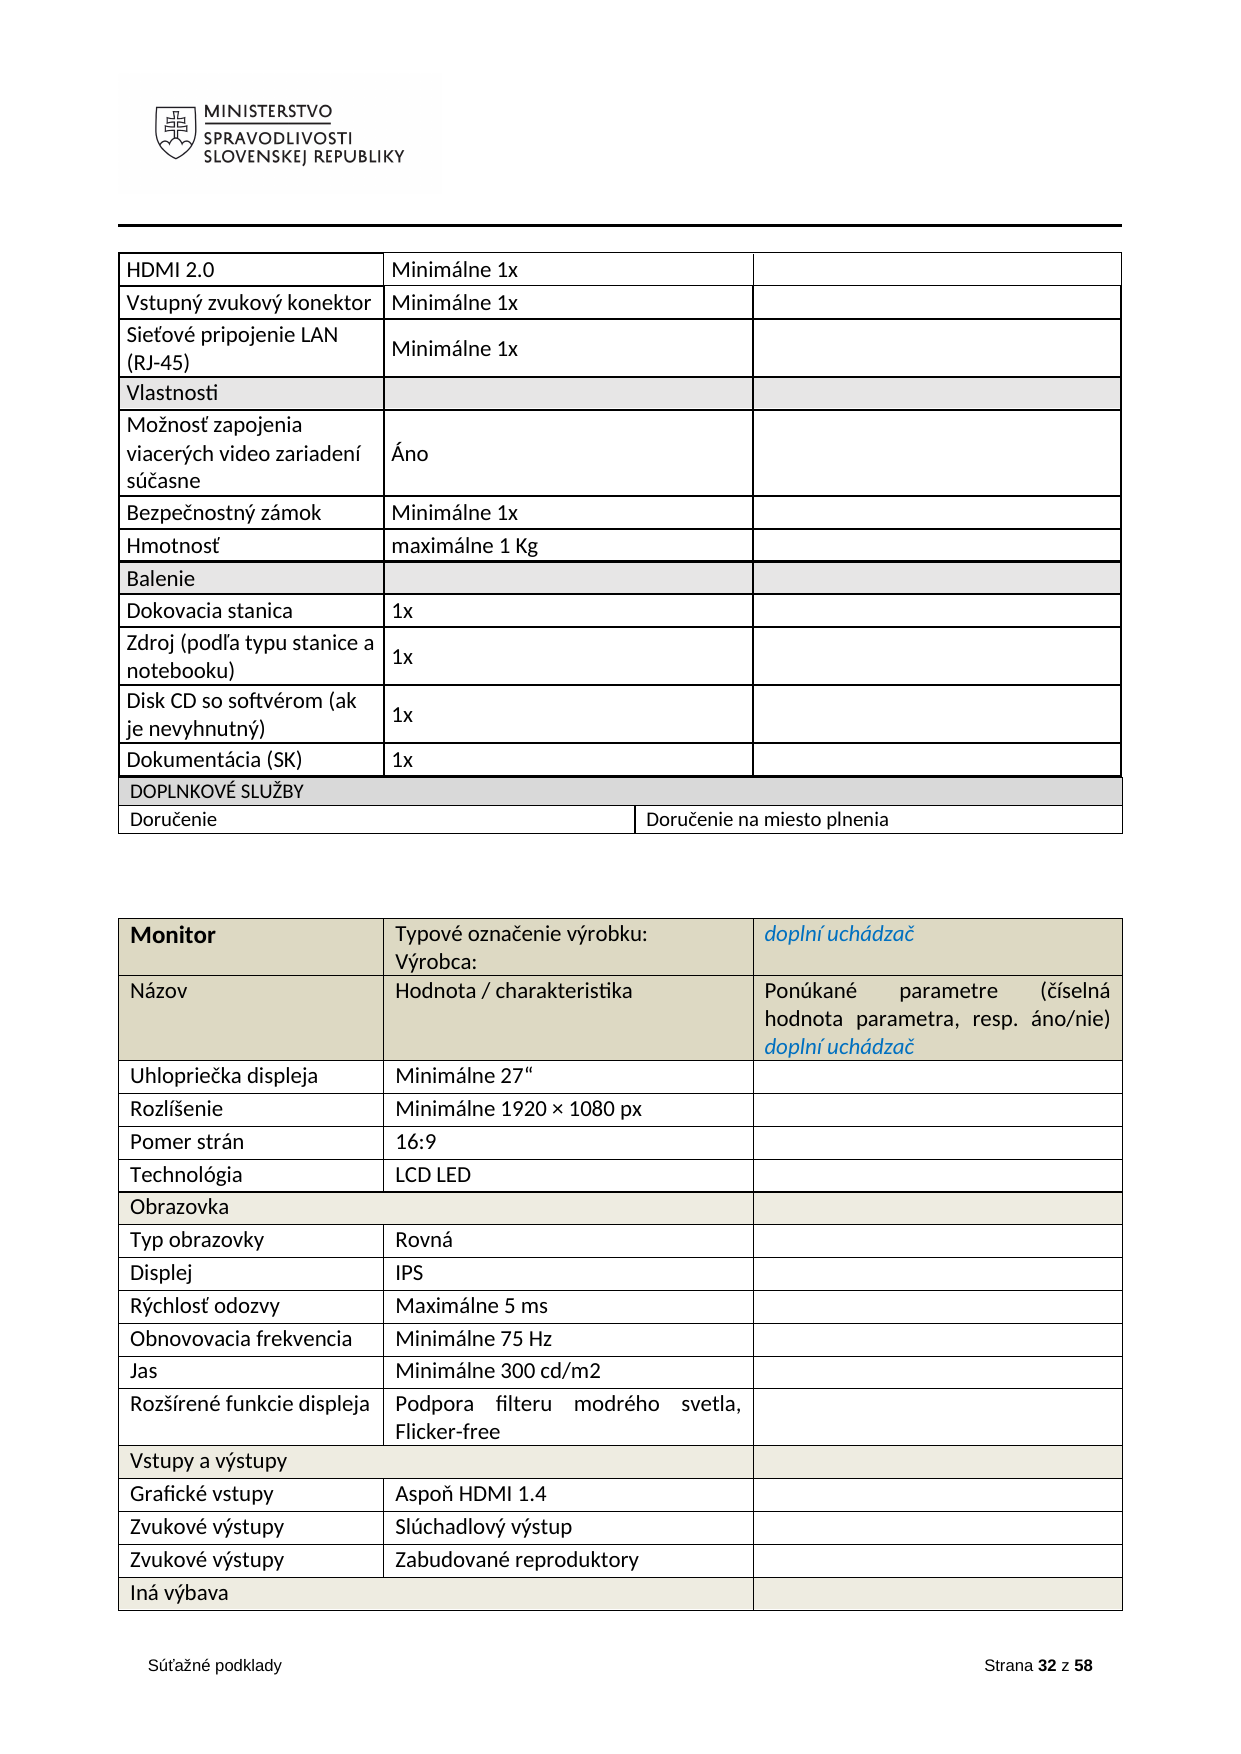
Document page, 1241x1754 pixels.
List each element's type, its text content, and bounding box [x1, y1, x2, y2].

table_cell Balenie [120, 563, 383, 593]
table_header doplní uchádzač [754, 919, 1122, 975]
table_cell Disk CD so softvérom (ak je nevyhnutný) [120, 686, 383, 742]
table_header DOPLNKOVÉ SLUŽBY [119, 778, 1122, 805]
table_cell Bezpečnostný zámok [120, 497, 383, 527]
table_header Typové označenie výrobku: Výrobca: [384, 919, 753, 975]
table_cell [754, 1446, 1122, 1478]
table_cell Áno [385, 411, 752, 495]
table_cell Zvukové výstupy [119, 1545, 383, 1577]
table_cell 16:9 [384, 1127, 753, 1159]
table_cell [754, 1160, 1122, 1191]
table_cell Zabudované reproduktory [384, 1545, 753, 1577]
table_cell HDMI 2.0 [120, 254, 383, 285]
table_cell Dokumentácia (SK) [120, 744, 383, 775]
table_cell Iná výbava [119, 1578, 753, 1609]
table_cell Rovná [384, 1225, 753, 1257]
table_cell [754, 1545, 1122, 1577]
table_cell Rozlíšenie [119, 1094, 383, 1126]
table_cell [754, 1578, 1122, 1609]
table_cell Slúchadlový výstup [384, 1512, 753, 1544]
table_cell Podpora filteru modrého svetla, Flicker-free [384, 1389, 753, 1445]
table_cell [754, 1324, 1122, 1356]
table_cell [754, 1512, 1122, 1544]
table_cell Možnosť zapojenia viacerých video zariadení súčasne [120, 411, 383, 495]
table_cell [754, 497, 1120, 527]
table_cell Hmotnosť [120, 530, 383, 560]
table_cell [754, 320, 1120, 376]
table_cell 1x [385, 628, 752, 684]
table_cell [385, 378, 752, 408]
table_cell Obrazovka [119, 1193, 753, 1224]
table_cell [754, 411, 1120, 495]
table_cell Uhlopriečka displeja [119, 1061, 383, 1093]
table_cell LCD LED [384, 1160, 753, 1191]
table_cell [754, 1127, 1122, 1159]
table_cell maximálne 1 Kg [385, 530, 752, 560]
table_cell Vstupy a výstupy [119, 1446, 753, 1478]
table_cell Minimálne 1x [384, 253, 753, 285]
table_cell Doručenie na miesto plnenia [636, 806, 1122, 833]
table_cell Aspoň HDMI 1.4 [384, 1479, 753, 1511]
table_cell Pomer strán [119, 1127, 383, 1159]
table_cell [754, 628, 1120, 684]
table_cell Vstupný zvukový konektor [120, 287, 383, 318]
table_cell Obnovovacia frekvencia [119, 1324, 383, 1356]
table_cell 1x [385, 686, 752, 742]
table_cell Dokovacia stanica [120, 595, 383, 626]
table_cell [753, 253, 1121, 285]
table_cell [754, 530, 1120, 560]
table_cell Minimálne 300 cd/m2 [384, 1357, 753, 1388]
picture [118, 73, 443, 194]
table_cell Technológia [119, 1160, 383, 1191]
table_cell Grafické vstupy [119, 1479, 383, 1511]
table_cell Sieťové pripojenie LAN (RJ-45) [120, 320, 383, 376]
table_cell 1x [385, 595, 752, 626]
table_cell [754, 563, 1120, 593]
table_cell [754, 686, 1120, 742]
table_cell 1x [385, 744, 752, 775]
table_cell Ponúkané parametre (číselná hodnota parametra, resp. áno/nie) doplní uchádzač [754, 976, 1122, 1060]
table_cell [754, 1291, 1122, 1323]
table_cell Rýchlosť odozvy [119, 1291, 383, 1323]
table_cell Maximálne 5 ms [384, 1291, 753, 1323]
table_cell [754, 1094, 1122, 1126]
table_cell Displej [119, 1258, 383, 1290]
table_cell [754, 1061, 1122, 1093]
table_cell Rozšírené funkcie displeja [119, 1389, 383, 1445]
table_cell Názov [119, 976, 383, 1060]
table_cell [754, 1193, 1122, 1224]
table_cell Zdroj (podľa typu stanice a notebooku) [120, 628, 383, 684]
table_cell [754, 1225, 1122, 1257]
table_cell Minimálne 1920 × 1080 px [384, 1094, 753, 1126]
table_cell Hodnota / charakteristika [384, 976, 753, 1060]
table_cell Vlastnosti [120, 378, 383, 408]
table_cell [385, 563, 752, 593]
table_cell Zvukové výstupy [119, 1512, 383, 1544]
table_cell [754, 595, 1120, 626]
table_cell IPS [384, 1258, 753, 1290]
table_cell [754, 1479, 1122, 1511]
table_cell Minimálne 1x [385, 286, 752, 318]
table_cell Minimálne 1x [385, 320, 752, 376]
table_cell [754, 286, 1120, 318]
table_cell [754, 1258, 1122, 1290]
table_cell Minimálne 75 Hz [384, 1324, 753, 1356]
table_header Monitor [119, 919, 383, 975]
table_cell Minimálne 27“ [384, 1061, 753, 1093]
table_cell [754, 1357, 1122, 1388]
table_cell [754, 378, 1120, 408]
table_cell [754, 1389, 1122, 1445]
table_cell [754, 744, 1120, 775]
table_cell Jas [119, 1357, 383, 1388]
table_cell Typ obrazovky [119, 1225, 383, 1257]
table_cell Doručenie [119, 806, 634, 833]
table_cell Minimálne 1x [385, 497, 752, 527]
